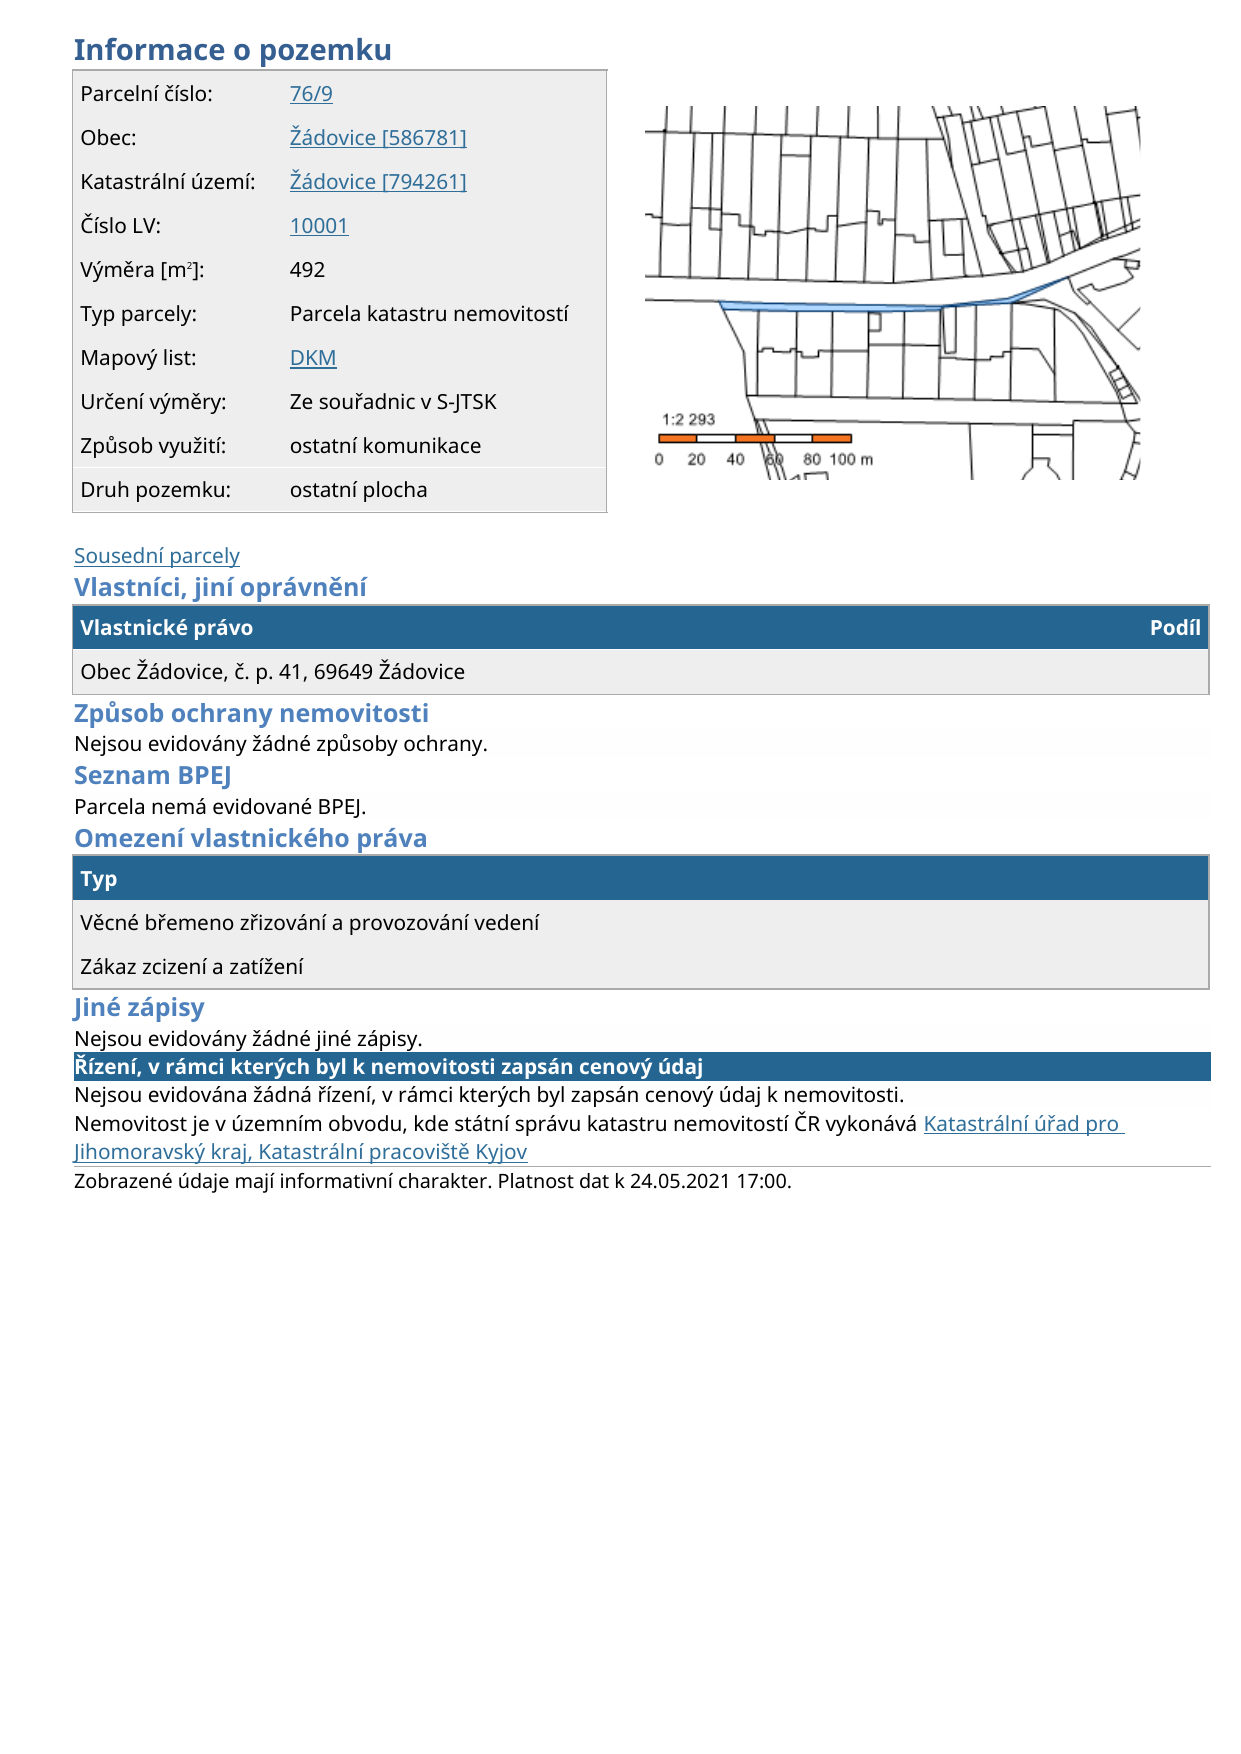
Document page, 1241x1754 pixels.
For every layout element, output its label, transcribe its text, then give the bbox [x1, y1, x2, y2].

text Sousední parcely [74, 541, 1211, 570]
text Zobrazené údaje mají informativní charakter. Platnost dat k 24.05.2021 17:00. [74, 1167, 1211, 1194]
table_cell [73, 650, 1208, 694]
text Nejsou evidována žádná řízení, v rámci kterých byl zapsán cenový údaj k nemovitosti. [74, 1081, 1211, 1109]
subtitle Omezení vlastnického práva [74, 820, 1211, 854]
subtitle Seznam BPEJ [74, 758, 1211, 792]
picture [643, 106, 1140, 478]
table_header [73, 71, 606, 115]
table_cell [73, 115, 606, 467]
subtitle Vlastníci, jiní oprávnění [74, 570, 1211, 604]
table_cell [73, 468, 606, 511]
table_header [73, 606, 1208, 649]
text Nemovitost je v územním obvodu, kde státní správu katastru nemovitostí ČR vykonává Katastrální úřad pro Jihomoravský kraj, Katastrální pracoviště Kyjov [74, 1109, 1211, 1166]
text Nejsou evidovány žádné jiné zápisy. [74, 1024, 1211, 1052]
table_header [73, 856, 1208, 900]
subtitle Řízení, v rámci kterých byl k nemovitosti zapsán cenový údaj [74, 1052, 1211, 1081]
subtitle Informace o pozemku [74, 29, 1211, 69]
subtitle Jiné zápisy [74, 989, 1211, 1024]
subtitle Způsob ochrany nemovitosti [74, 695, 1211, 729]
text Nejsou evidovány žádné způsoby ochrany. [74, 729, 1211, 758]
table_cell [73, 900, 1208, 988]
text Parcela nemá evidované BPEJ. [74, 792, 1211, 820]
